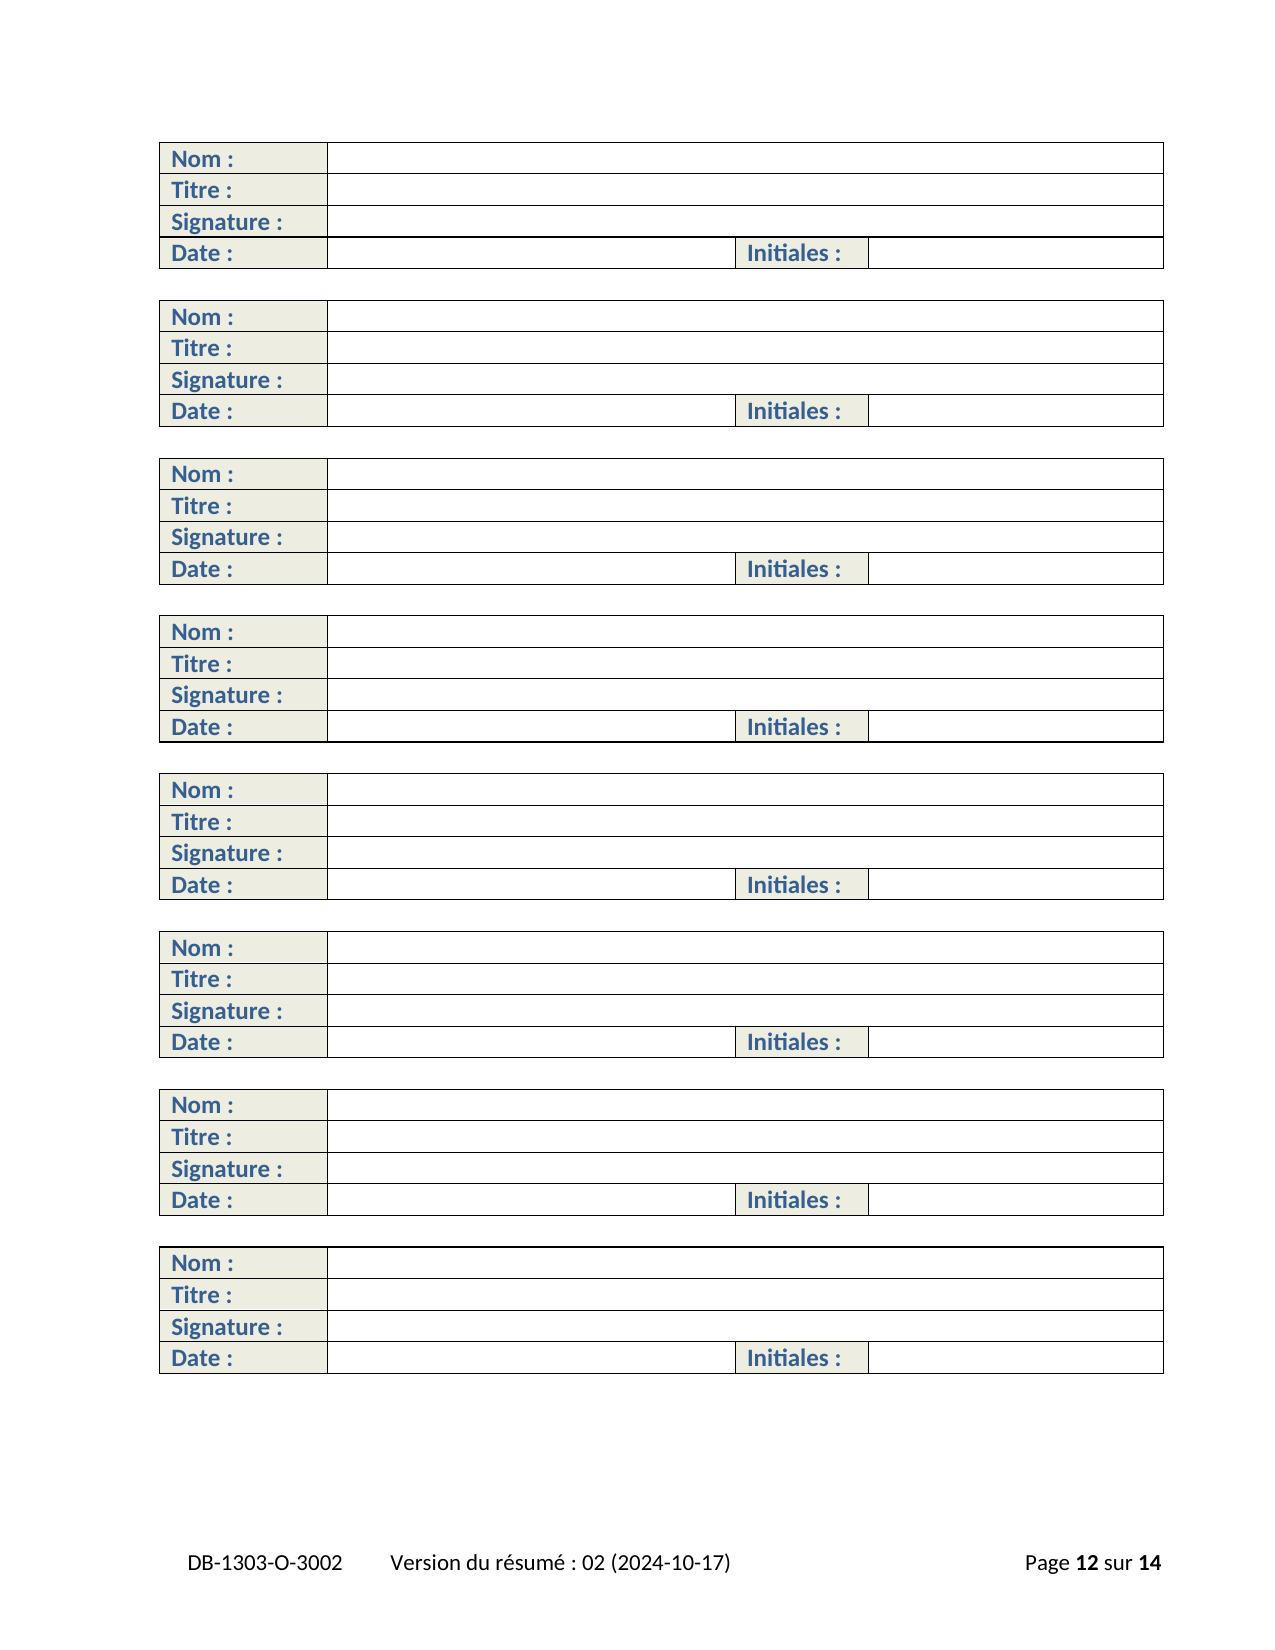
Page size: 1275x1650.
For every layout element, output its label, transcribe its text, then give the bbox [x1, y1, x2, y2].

table_cell Titre : [160, 490, 327, 521]
table_cell [328, 1027, 735, 1057]
table_cell Date : [160, 1027, 327, 1057]
table_cell Titre : [160, 648, 327, 678]
table_cell [328, 679, 1163, 710]
table_cell [328, 1342, 735, 1373]
table_cell [328, 490, 1163, 521]
table_header [328, 616, 1163, 647]
table_header Nom : [160, 616, 327, 647]
table_cell Initiales : [736, 869, 868, 899]
table_cell Initiales : [736, 711, 868, 741]
table_cell Date : [160, 1342, 327, 1373]
table_cell [328, 364, 1163, 394]
table_cell [328, 964, 1163, 994]
table_cell [328, 332, 1163, 363]
table_cell [869, 869, 1163, 899]
table_header [328, 1090, 1163, 1120]
table_cell Titre : [160, 174, 327, 205]
table_cell [869, 1027, 1163, 1057]
table_header [328, 1248, 1163, 1278]
table_cell Date : [160, 395, 327, 426]
table_cell Date : [160, 553, 327, 584]
table_cell Initiales : [736, 1027, 868, 1057]
table_cell [328, 143, 1163, 173]
table_cell Initiales : [736, 395, 868, 426]
table_header [328, 301, 1163, 331]
table_cell [328, 395, 735, 426]
table_cell Initiales : [736, 1184, 868, 1215]
table_cell [328, 522, 1163, 552]
table_header Nom : [160, 1248, 327, 1278]
table_cell Signature : [160, 522, 327, 552]
table_cell Titre : [160, 964, 327, 994]
table_cell Date : [160, 238, 327, 268]
table_cell Signature : [160, 1153, 327, 1183]
table_cell [328, 806, 1163, 836]
table_cell [328, 1311, 1163, 1341]
table_cell [328, 1121, 1163, 1152]
table_cell [328, 174, 1163, 205]
table_cell [328, 995, 1163, 1026]
table_cell [328, 869, 735, 899]
table_cell Signature : [160, 837, 327, 868]
table_header [328, 774, 1163, 804]
table_cell Titre : [160, 806, 327, 836]
table_cell Nom : [160, 143, 327, 173]
table_cell [328, 1184, 735, 1215]
table_cell Titre : [160, 1121, 327, 1152]
table_cell [869, 238, 1163, 268]
table_cell [869, 553, 1163, 584]
table_cell [328, 837, 1163, 868]
table_cell Initiales : [736, 238, 868, 268]
table_cell [869, 1342, 1163, 1373]
table_cell Date : [160, 711, 327, 741]
table_cell [328, 711, 735, 741]
table_header [328, 932, 1163, 962]
table_cell [328, 648, 1163, 678]
table_cell [869, 395, 1163, 426]
table_header [328, 459, 1163, 489]
table_cell [328, 206, 1163, 236]
table_cell Initiales : [736, 1342, 868, 1373]
table_cell [328, 238, 735, 268]
table_cell Date : [160, 1184, 327, 1215]
table_cell Initiales : [736, 553, 868, 584]
table_cell Signature : [160, 679, 327, 710]
table_cell Titre : [160, 1279, 327, 1309]
table_cell Signature : [160, 995, 327, 1026]
table_cell [328, 553, 735, 584]
table_header Nom : [160, 301, 327, 331]
table_cell [869, 1184, 1163, 1215]
table_header Nom : [160, 1090, 327, 1120]
table_cell Signature : [160, 1311, 327, 1341]
table_cell [869, 711, 1163, 741]
table_cell Date : [160, 869, 327, 899]
table_cell [328, 1153, 1163, 1183]
table_cell Signature : [160, 364, 327, 394]
table_header Nom : [160, 459, 327, 489]
table_header Nom : [160, 774, 327, 804]
table_cell Signature : [160, 206, 327, 236]
table_header Nom : [160, 932, 327, 962]
table_cell [328, 1279, 1163, 1309]
table_cell Titre : [160, 332, 327, 363]
